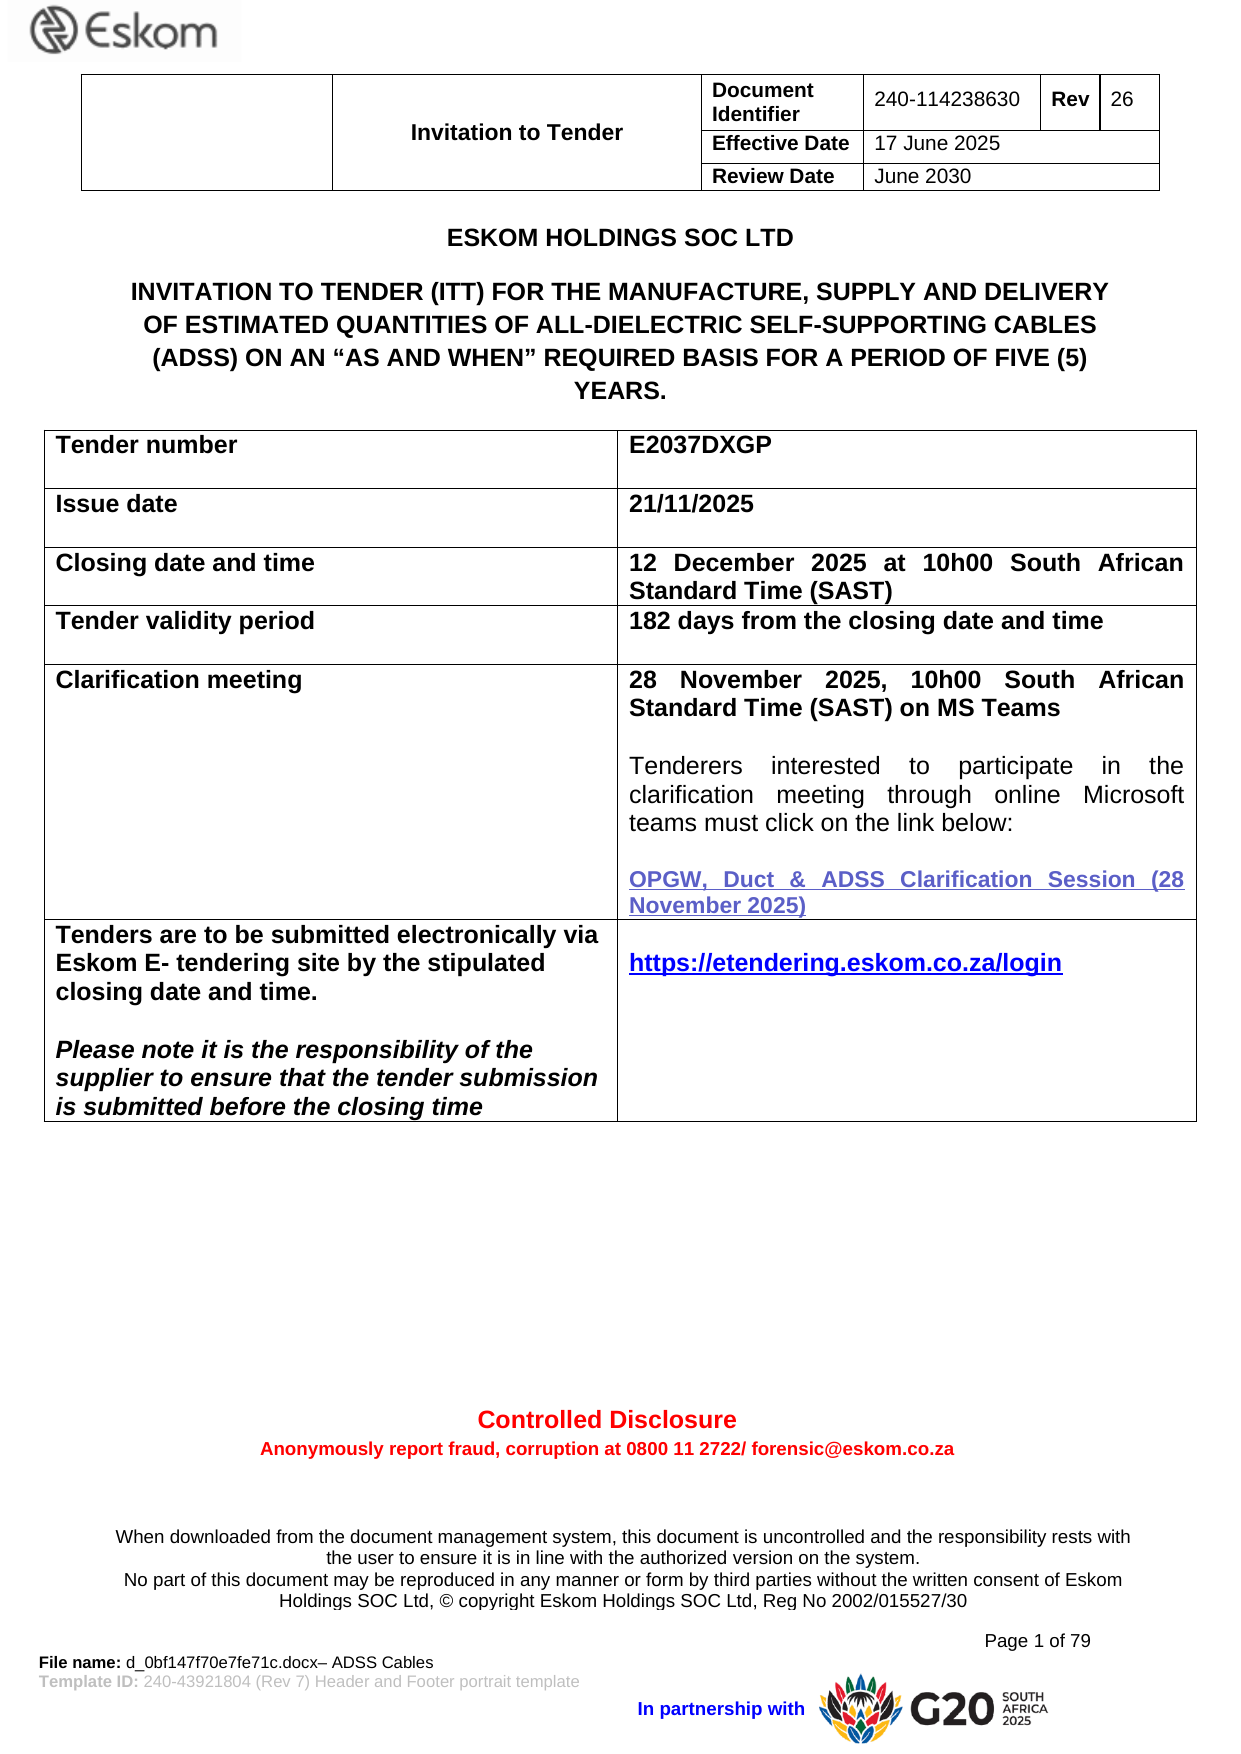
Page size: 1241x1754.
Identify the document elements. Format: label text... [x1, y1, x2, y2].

table_cell Tenders are to be submitted electronically via Eskom E- tendering site by the stipulated closing date and time. Please note it is the responsibility of the supplier to ensure that the tender submission is submitted before the closing time [45, 920, 617, 1121]
table_cell 12 December 2025 at 10h00 South African Standard Time (SAST) [618, 548, 1196, 605]
table_cell Clarification meeting [45, 665, 617, 919]
text ESKOM HOLDINGS SOC LTD [112, 223, 1128, 251]
table_cell Closing date and time [45, 548, 617, 605]
text INVITATION TO TENDER (ITT) FOR THE MANUFACTURE, SUPPLY AND DELIVERY OF ESTIMATED QUANTITIES OF ALL-DIELECTRIC SELF-SUPPORTING CABLES (ADSS) ON AN “AS AND WHEN” REQUIRED BASIS FOR A PERIOD OF FIVE (5) YEARS. [112, 277, 1128, 404]
table_cell 182 days from the closing date and time [618, 606, 1196, 664]
table_header Tender number [45, 431, 617, 488]
table_cell https://etendering.eskom.co.za/login [618, 920, 1196, 1121]
table_header E2037DXGP [618, 431, 1196, 488]
table_cell Tender validity period [45, 606, 617, 664]
table_cell 28 November 2025, 10h00 South African Standard Time (SAST) on MS Teams Tenderers interested to participate in the clarification meeting through online Microsoft teams must click on the link below: OPGW, Duct & ADSS Clarification Session (28 November 2025) [618, 665, 1196, 919]
table_cell 21/11/2025 [618, 489, 1196, 547]
table_cell Issue date [45, 489, 617, 547]
picture [818, 1673, 1052, 1744]
